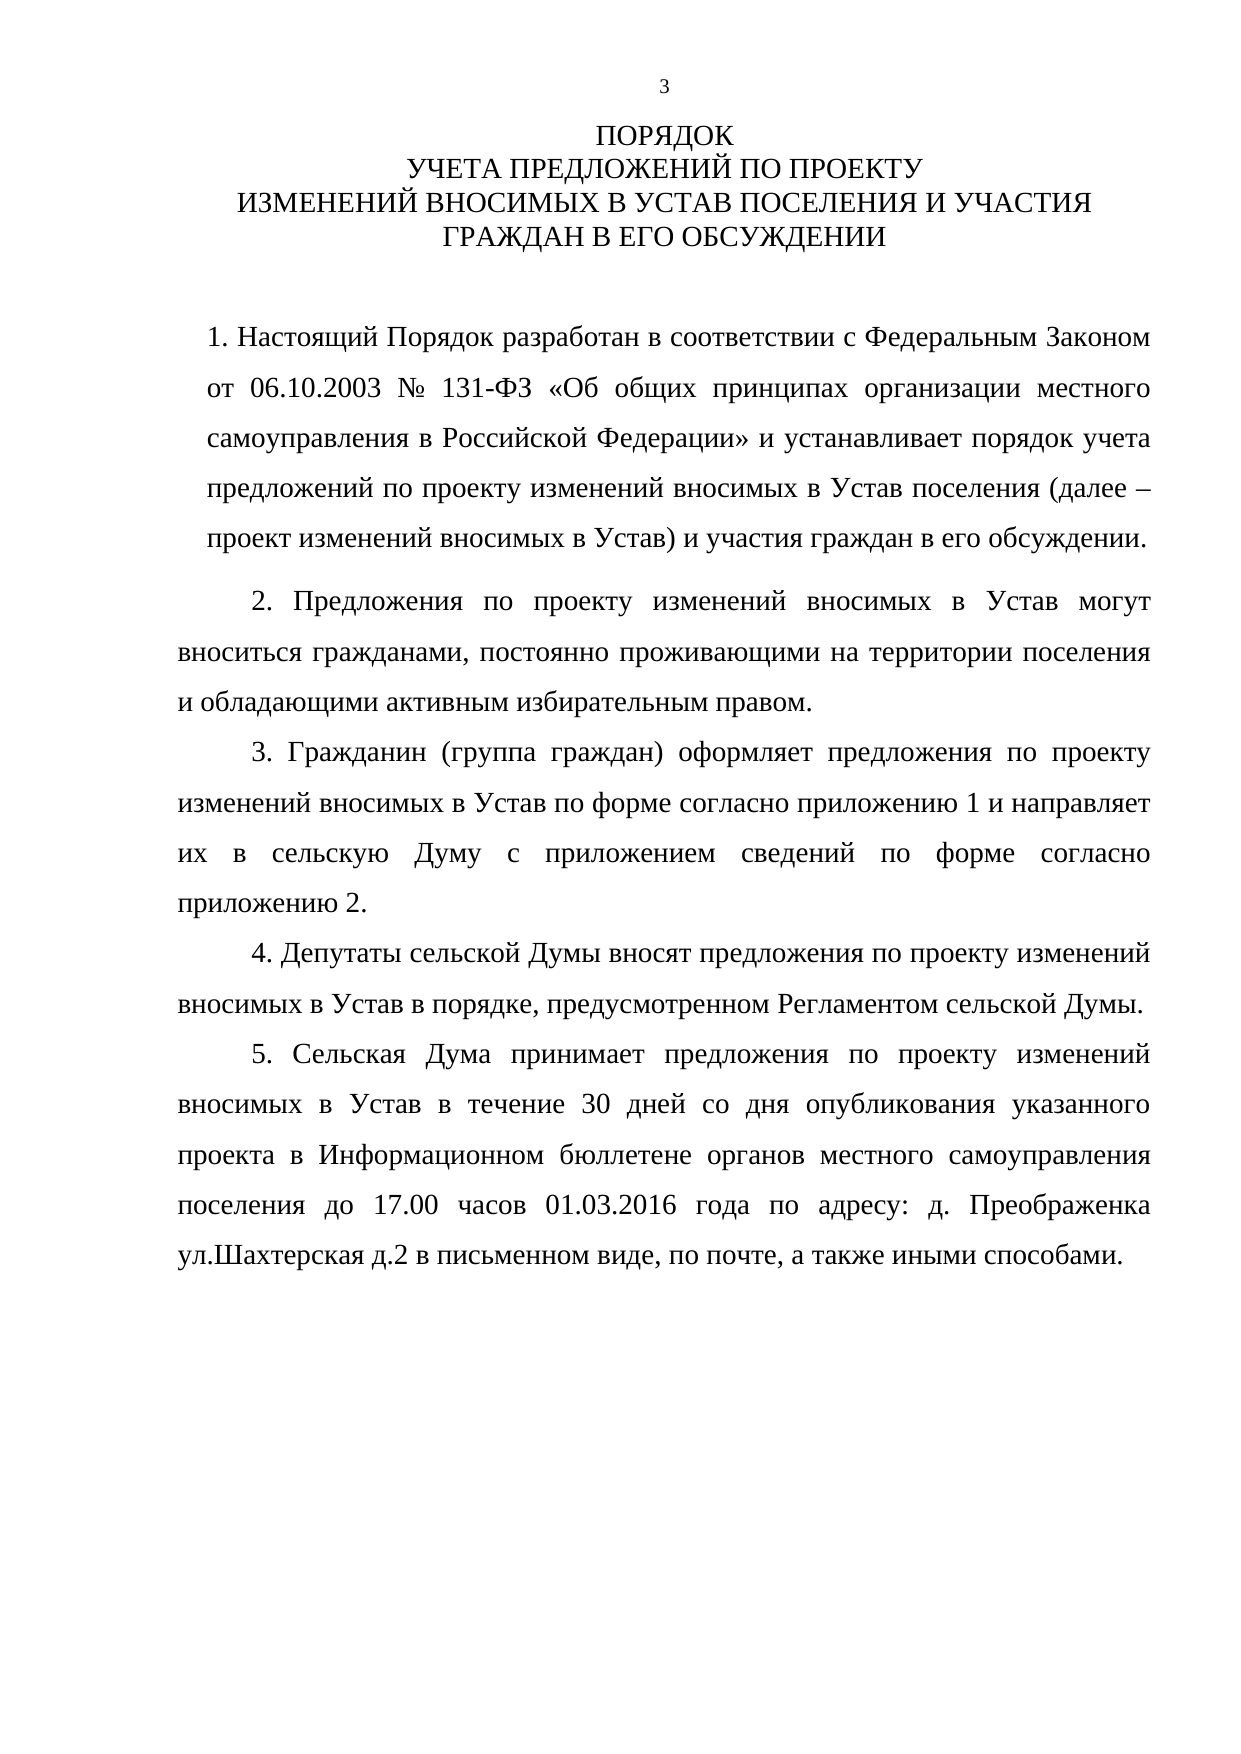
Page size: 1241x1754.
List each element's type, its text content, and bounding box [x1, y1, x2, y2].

text 3. Гражданин (группа граждан) оформляет предложения по проекту изменений вносимых в Устав по форме согласно приложению 1 и направляет их в сельскую Думу с приложением сведений по форме согласно приложению 2. [177, 734, 1152, 919]
text 2. Предложения по проекту изменений вносимых в Устав могут вноситься гражданами, постоянно проживающими на территории поселения и обладающими активным избирательным правом. [177, 583, 1152, 718]
text УЧЕТА ПРЕДЛОЖЕНИЙ ПО ПРОЕКТУ [177, 152, 1152, 185]
text ИЗМЕНЕНИЙ ВНОСИМЫХ В УСТАВ ПОСЕЛЕНИЯ И УЧАСТИЯ ГРАЖДАН В ЕГО ОБСУЖДЕНИИ [177, 185, 1152, 252]
text ПОРЯДОК [177, 118, 1152, 152]
text 1. Настоящий Порядок разработан в соответствии с Федеральным Законом от 06.10.2003 № 131-ФЗ «Об общих принципах организации местного самоуправления в Российской Федерации» и устанавливает порядок учета предложений по проекту изменений вносимых в Устав поселения (далее – проект изменений вносимых в Устав) и участия граждан в его обсуждении. [207, 319, 1152, 554]
text 5. Сельская Дума принимает предложения по проекту изменений вносимых в Устав в течение 30 дней со дня опубликования указанного проекта в Информационном бюллетене органов местного самоуправления поселения до 17.00 часов 01.03.2016 года по адресу: д. Преображенка ул.Шахтерская д.2 в письменном виде, по почте, а также иными способами. [177, 1036, 1152, 1271]
text 4. Депутаты сельской Думы вносят предложения по проекту изменений вносимых в Устав в порядке, предусмотренном Регламентом сельской Думы. [177, 936, 1152, 1019]
